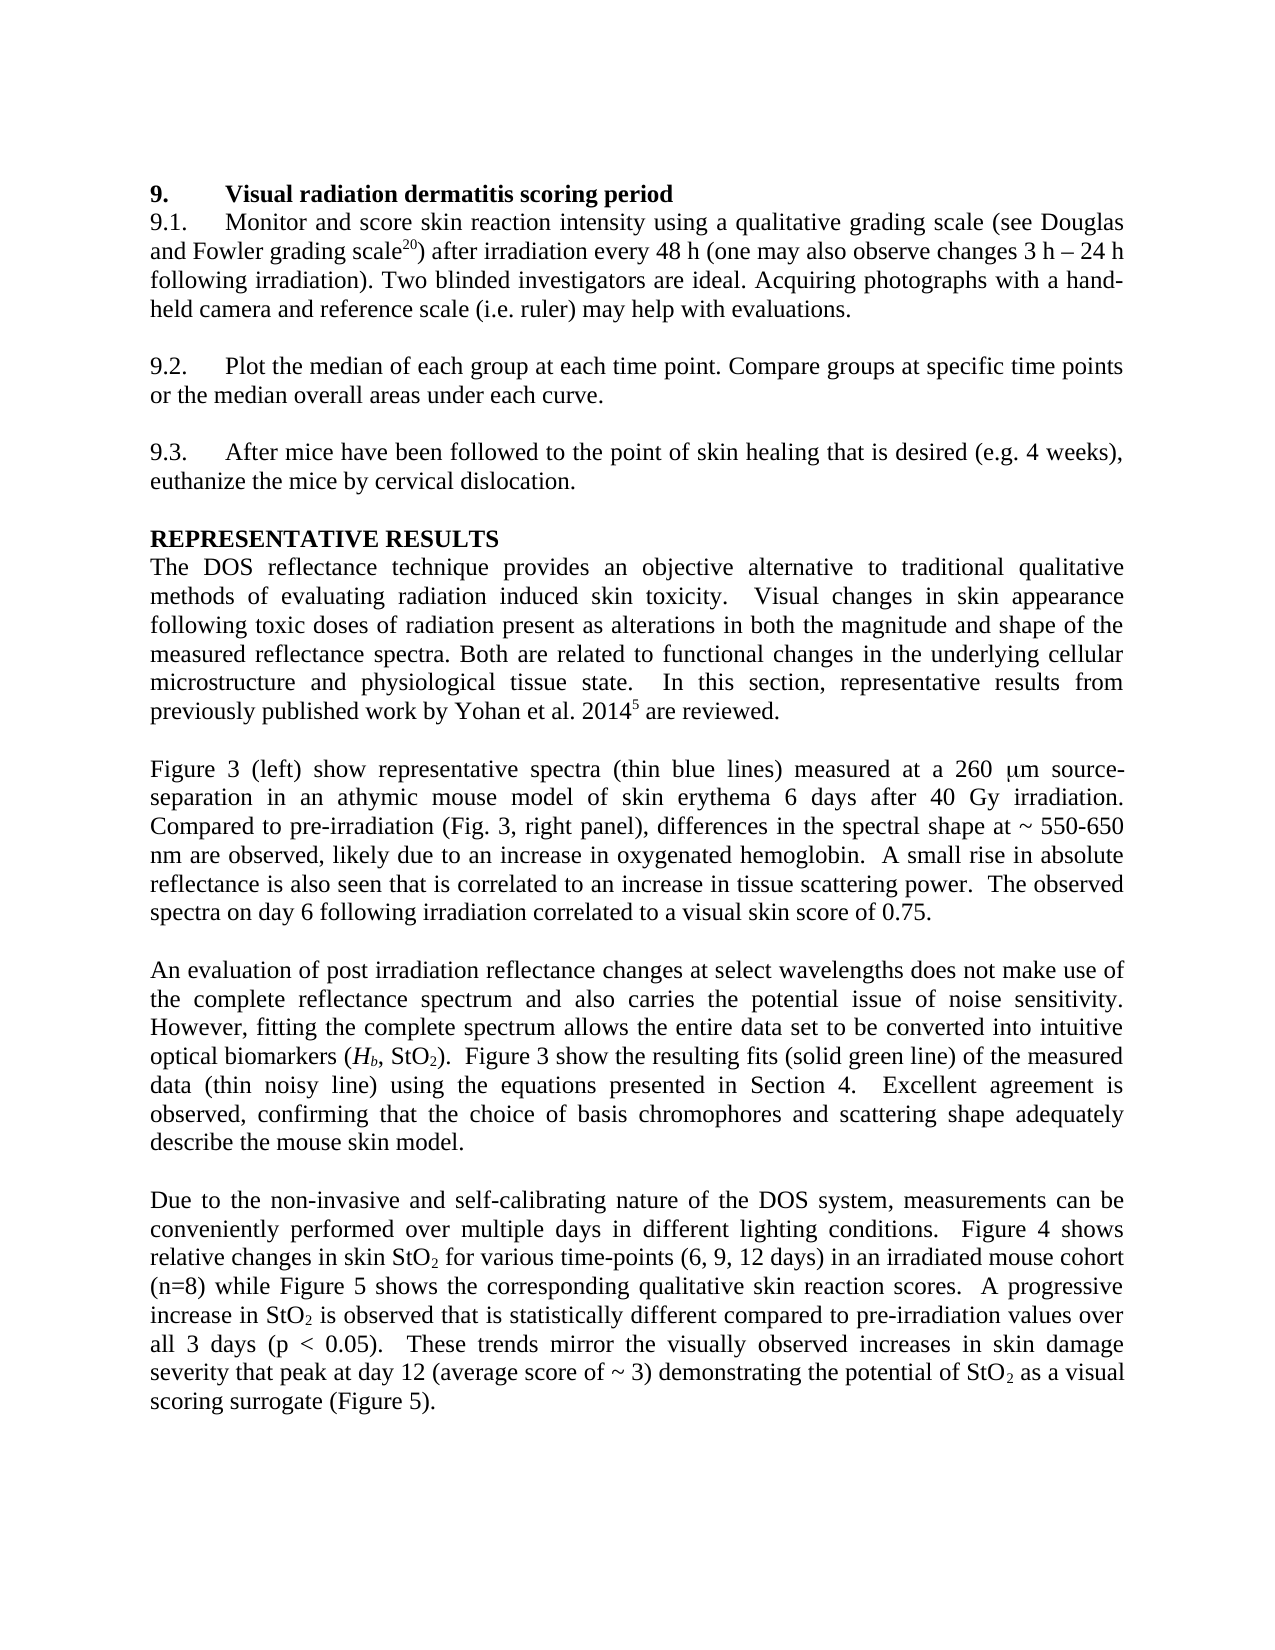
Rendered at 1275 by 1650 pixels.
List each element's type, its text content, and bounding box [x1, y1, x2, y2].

text Due to the non-invasive and self-calibrating nature of the DOS system, measurements can be conveniently performed over multiple days in different lighting conditions. Figure 4 shows relative changes in skin StO2 for various time-points (6, 9, 12 days) in an irradiated mouse cohort (n=8) while Figure 5 shows the corresponding qualitative skin reaction scores. A progressive increase in StO2 is observed that is statistically different compared to pre-irradiation values over all 3 days (p < 0.05). These trends mirror the visually observed increases in skin damage severity that peak at day 12 (average score of ~ 3) demonstrating the potential of StO2 as a visual scoring surrogate (Figure 5). [150, 1185, 1125, 1415]
list Visual radiation dermatitis scoring period [150, 179, 1125, 207]
text Figure 3 (left) show representative spectra (thin blue lines) measured at a 260 m source-separation in an athymic mouse model of skin erythema 6 days after 40 Gy irradiation. Compared to pre-irradiation (Fig. 3, right panel), differences in the spectral shape at ~ 550-650 nm are observed, likely due to an increase in oxygenated hemoglobin. A small rise in absolute reflectance is also seen that is correlated to an increase in tissue scattering power. The observed spectra on day 6 following irradiation correlated to a visual skin score of 0.75. [150, 754, 1125, 926]
text The DOS reflectance technique provides an objective alternative to traditional qualitative methods of evaluating radiation induced skin toxicity. Visual changes in skin appearance following toxic doses of radiation present as alterations in both the magnitude and shape of the measured reflectance spectra. Both are related to functional changes in the underlying cellular microstructure and physiological tissue state. In this section, representative results from previously published work by Yohan et al. 20145 are reviewed. [150, 552, 1125, 725]
list After mice have been followed to the point of skin healing that is desired (e.g. 4 weeks), euthanize the mice by cervical dislocation. [150, 437, 1125, 495]
list Plot the median of each group at each time point. Compare groups at specific time points or the median overall areas under each curve. [150, 351, 1125, 409]
text An evaluation of post irradiation reflectance changes at select wavelengths does not make use of the complete reflectance spectrum and also carries the potential issue of noise sensitivity. However, fitting the complete spectrum allows the entire data set to be converted into intuitive optical biomarkers (Hb, StO2). Figure 3 show the resulting fits (solid green line) of the measured data (thin noisy line) using the equations presented in Section 4. Excellent agreement is observed, confirming that the choice of basis chromophores and scattering shape adequately describe the mouse skin model. [150, 955, 1125, 1156]
list Monitor and score skin reaction intensity using a qualitative grading scale (see Douglas and Fowler grading scale20) after irradiation every 48 h (one may also observe changes 3 h – 24 h following irradiation). Two blinded investigators are ideal. Acquiring photographs with a hand-held camera and reference scale (i.e. ruler) may help with evaluations. [150, 207, 1125, 322]
text REPRESENTATIVE RESULTS [150, 524, 1125, 552]
